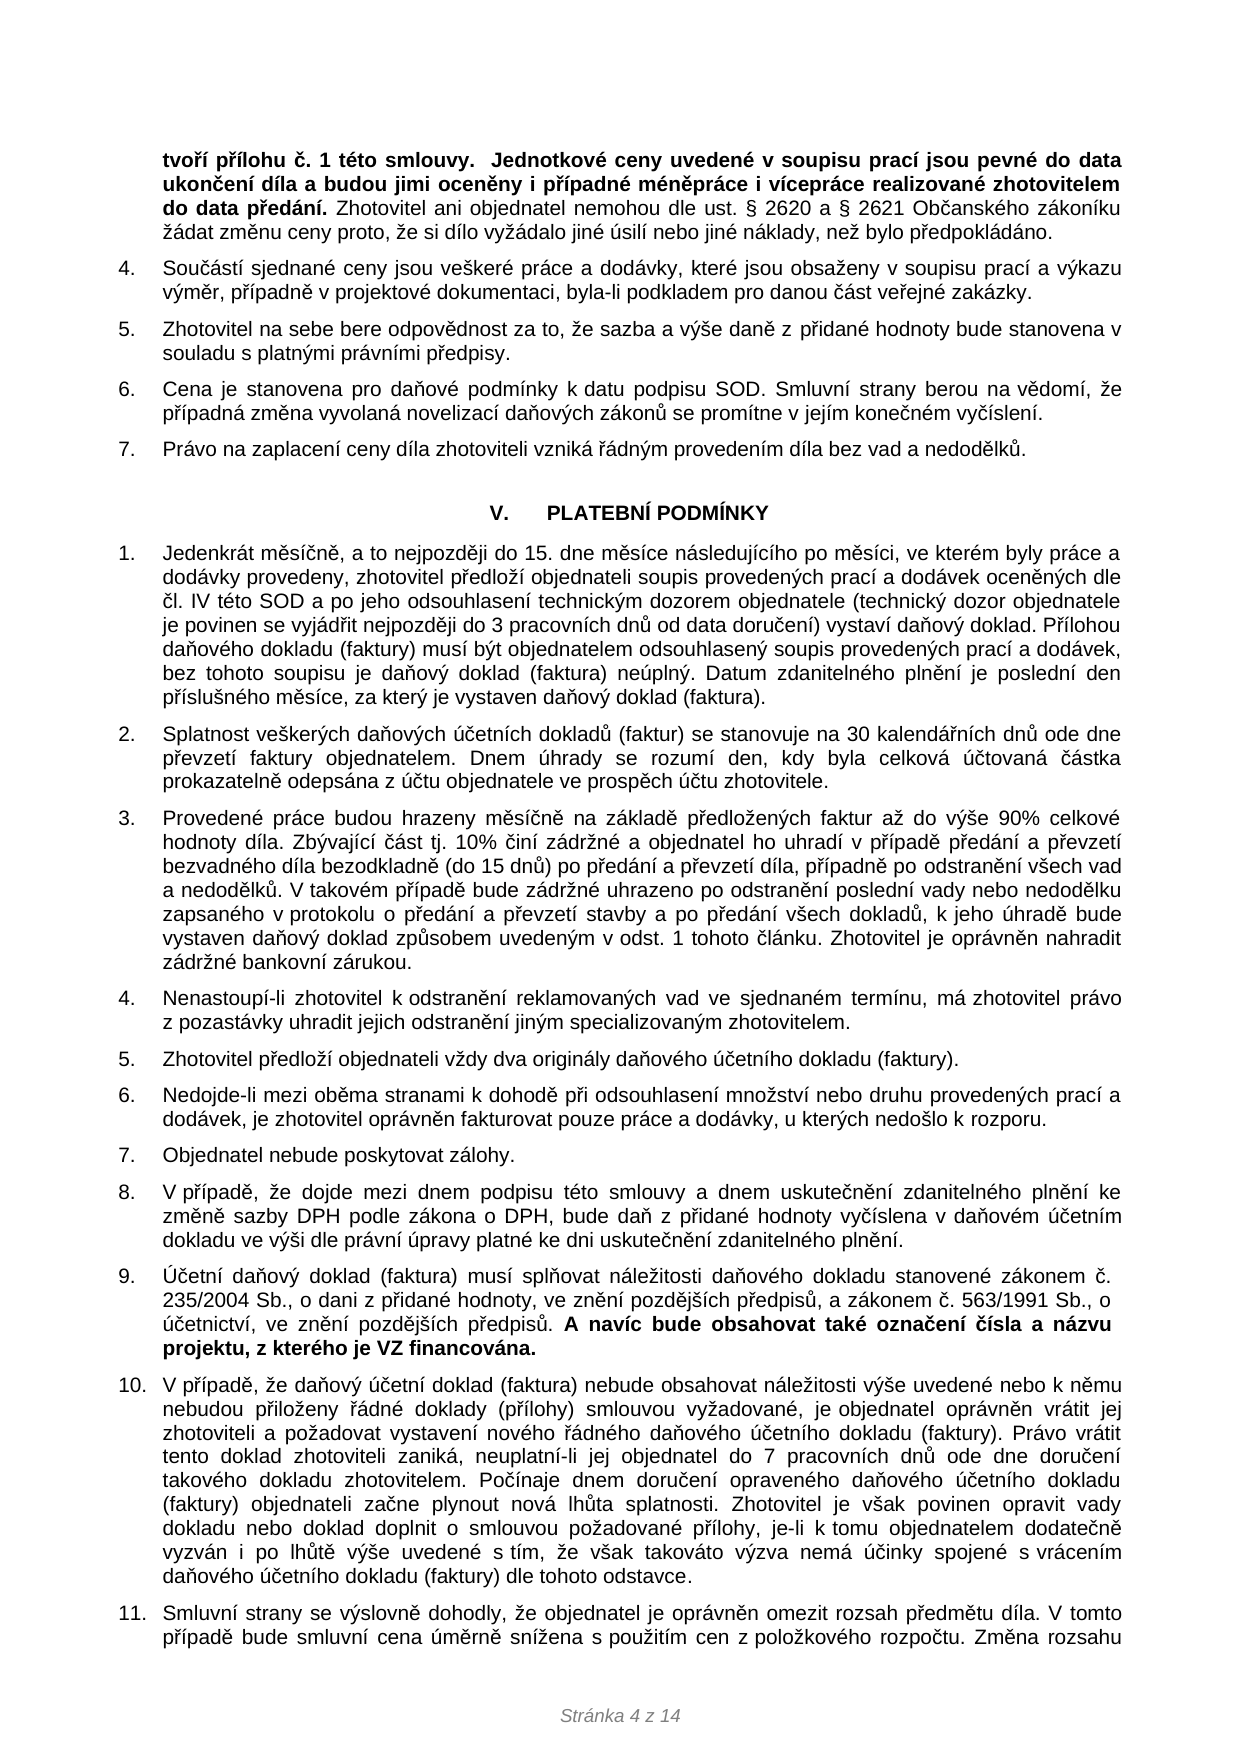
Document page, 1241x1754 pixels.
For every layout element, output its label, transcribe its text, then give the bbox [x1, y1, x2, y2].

list V případě, že daňový účetní doklad (faktura) nebude obsahovat náležitosti výše uvedené nebo k němu nebudou přiloženy řádné doklady (přílohy) smlouvou vyžadované, je objednatel oprávněn vrátit jej zhotoviteli a požadovat vystavení nového řádného daňového účetního dokladu (faktury). Právo vrátit tento doklad zhotoviteli zaniká, neuplatní-li jej objednatel do 7 pracovních dnů ode dne doručení takového dokladu zhotovitelem. Počínaje dnem doručení opraveného daňového účetního dokladu (faktury) objednateli začne plynout nová lhůta splatnosti. Zhotovitel je však povinen opravit vady dokladu nebo doklad doplnit o smlouvou požadované přílohy, je-li k tomu objednatelem dodatečně vyzván i po lhůtě výše uvedené s tím, že však takováto výzva nemá účinky spojené s vrácením daňového účetního dokladu (faktury) dle tohoto odstavce. [118, 1372, 1122, 1588]
list Cena je stanovena pro daňové podmínky k datu podpisu SOD. Smluvní strany berou na vědomí, že případná změna vyvolaná novelizací daňových zákonů se promítne v jejím konečném vyčíslení. [118, 377, 1122, 425]
list Provedené práce budou hrazeny měsíčně na základě předložených faktur až do výše 90% celkové hodnoty díla. Zbývající část tj. 10% činí zádržné a objednatel ho uhradí v případě předání a převzetí bezvadného díla bezodkladně (do 15 dnů) po předání a převzetí díla, případně po odstranění všech vad a nedodělků. V takovém případě bude zádržné uhrazeno po odstranění poslední vady nebo nedodělku zapsaného v protokolu o předání a převzetí stavby a po předání všech dokladů, k jeho úhradě bude vystaven daňový doklad způsobem uvedeným v odst. 1 tohoto článku. Zhotovitel je oprávněn nahradit zádržné bankovní zárukou. [118, 806, 1122, 973]
list platební podmínky [156, 501, 1122, 525]
list Právo na zaplacení ceny díla zhotoviteli vzniká řádným provedením díla bez vad a nedodělků. [118, 437, 1122, 461]
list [118, 148, 1122, 243]
list Splatnost veškerých daňových účetních dokladů (faktur) se stanovuje na 30 kalendářních dnů ode dne převzetí faktury objednatelem. Dnem úhrady se rozumí den, kdy byla celková účtovaná částka prokazatelně odepsána z účtu objednatele ve prospěch účtu zhotovitele. [118, 721, 1122, 793]
list Nenastoupí-li zhotovitel k odstranění reklamovaných vad ve sjednaném termínu, má zhotovitel právo z pozastávky uhradit jejich odstranění jiným specializovaným zhotovitelem. [118, 986, 1122, 1034]
list Zhotovitel předloží objednateli vždy dva originály daňového účetního dokladu (faktury). [118, 1046, 1122, 1070]
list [118, 1601, 1122, 1648]
list Jedenkrát měsíčně, a to nejpozději do 15. dne měsíce následujícího po měsíci, ve kterém byly práce a dodávky provedeny, zhotovitel předloží objednateli soupis provedených prací a dodávek oceněných dle čl. IV této SOD a po jeho odsouhlasení technickým dozorem objednatele (technický dozor objednatele je povinen se vyjádřit nejpozději do 3 pracovních dnů od data doručení) vystaví daňový doklad. Přílohou daňového dokladu (faktury) musí být objednatelem odsouhlasený soupis provedených prací a dodávek, bez tohoto soupisu je daňový doklad (faktura) neúplný. Datum zdanitelného plnění je poslední den příslušného měsíce, za který je vystaven daňový doklad (faktura). [118, 541, 1122, 709]
list Součástí sjednané ceny jsou veškeré práce a dodávky, které jsou obsaženy v soupisu prací a výkazu výměr, případně v projektové dokumentaci, byla-li podkladem pro danou část veřejné zakázky. [118, 256, 1122, 304]
list Zhotovitel na sebe bere odpovědnost za to, že sazba a výše daně z přidané hodnoty bude stanovena v souladu s platnými právními předpisy. [118, 316, 1122, 364]
list Nedojde-li mezi oběma stranami k dohodě při odsouhlasení množství nebo druhu provedených prací a dodávek, je zhotovitel oprávněn fakturovat pouze práce a dodávky, u kterých nedošlo k rozporu. [118, 1083, 1122, 1131]
list V případě, že dojde mezi dnem podpisu této smlouvy a dnem uskutečnění zdanitelného plnění ke změně sazby DPH podle zákona o DPH, bude daň z přidané hodnoty vyčíslena v daňovém účetním dokladu ve výši dle právní úpravy platné ke dni uskutečnění zdanitelného plnění. [118, 1180, 1122, 1252]
list Objednatel nebude poskytovat zálohy. [118, 1143, 1122, 1167]
list Účetní daňový doklad (faktura) musí splňovat náležitosti daňového dokladu stanovené zákonem č. 235/2004 Sb., o dani z přidané hodnoty, ve znění pozdějších předpisů, a zákonem č. 563/1991 Sb., o účetnictví, ve znění pozdějších předpisů. A navíc bude obsahovat také označení čísla a názvu projektu, z kterého je VZ financována. [118, 1264, 1112, 1360]
